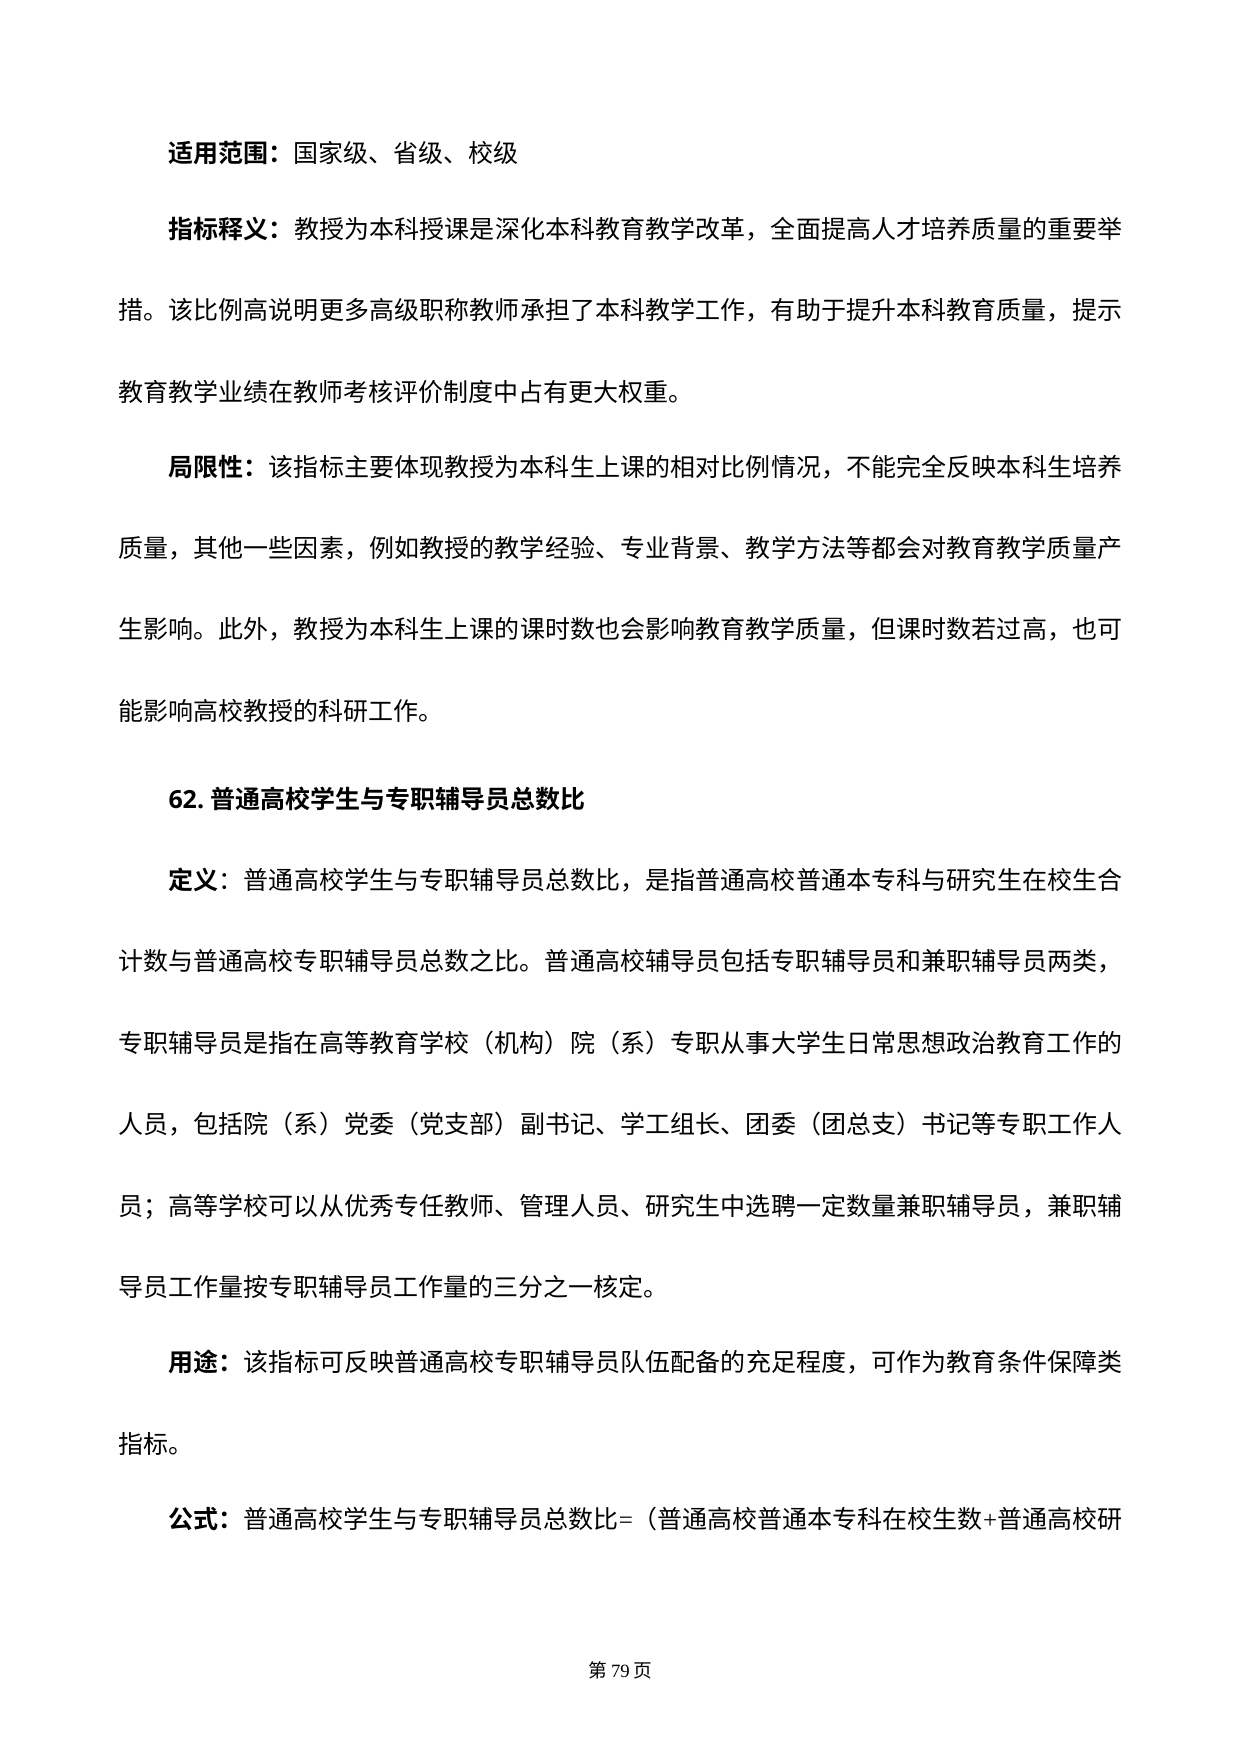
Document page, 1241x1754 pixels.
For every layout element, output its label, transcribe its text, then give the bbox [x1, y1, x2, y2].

text 指标释义：教授为本科授课是深化本科教育教学改革，全面提高人才培养质量的重要举措。该比例高说明更多高级职称教师承担了本科教学工作，有助于提升本科教育质量，提示教育教学业绩在教师考核评价制度中占有更大权重。 [118, 193, 1122, 424]
text 用途：该指标可反映普通高校专职辅导员队伍配备的充足程度，可作为教育条件保障类指标。 [118, 1327, 1122, 1476]
text 适用范围：国家级、省级、校级 [118, 118, 1122, 186]
subtitle 62. 普通高校学生与专职辅导员总数比 [118, 763, 1122, 831]
text 定义：普通高校学生与专职辅导员总数比，是指普通高校普通本专科与研究生在校生合计数与普通高校专职辅导员总数之比。普通高校辅导员包括专职辅导员和兼职辅导员两类，专职辅导员是指在高等教育学校（机构）院（系）专职从事大学生日常思想政治教育工作的人员，包括院（系）党委（党支部）副书记、学工组长、团委（团总支）书记等专职工作人员；高等学校可以从优秀专任教师、管理人员、研究生中选聘一定数量兼职辅导员，兼职辅导员工作量按专职辅导员工作量的三分之一核定。 [118, 844, 1122, 1320]
text 局限性：该指标主要体现教授为本科生上课的相对比例情况，不能完全反映本科生培养质量，其他一些因素，例如教授的教学经验、专业背景、教学方法等都会对教育教学质量产生影响。此外，教授为本科生上课的课时数也会影响教育教学质量，但课时数若过高，也可能影响高校教授的科研工作。 [118, 431, 1122, 743]
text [118, 1483, 1122, 1551]
